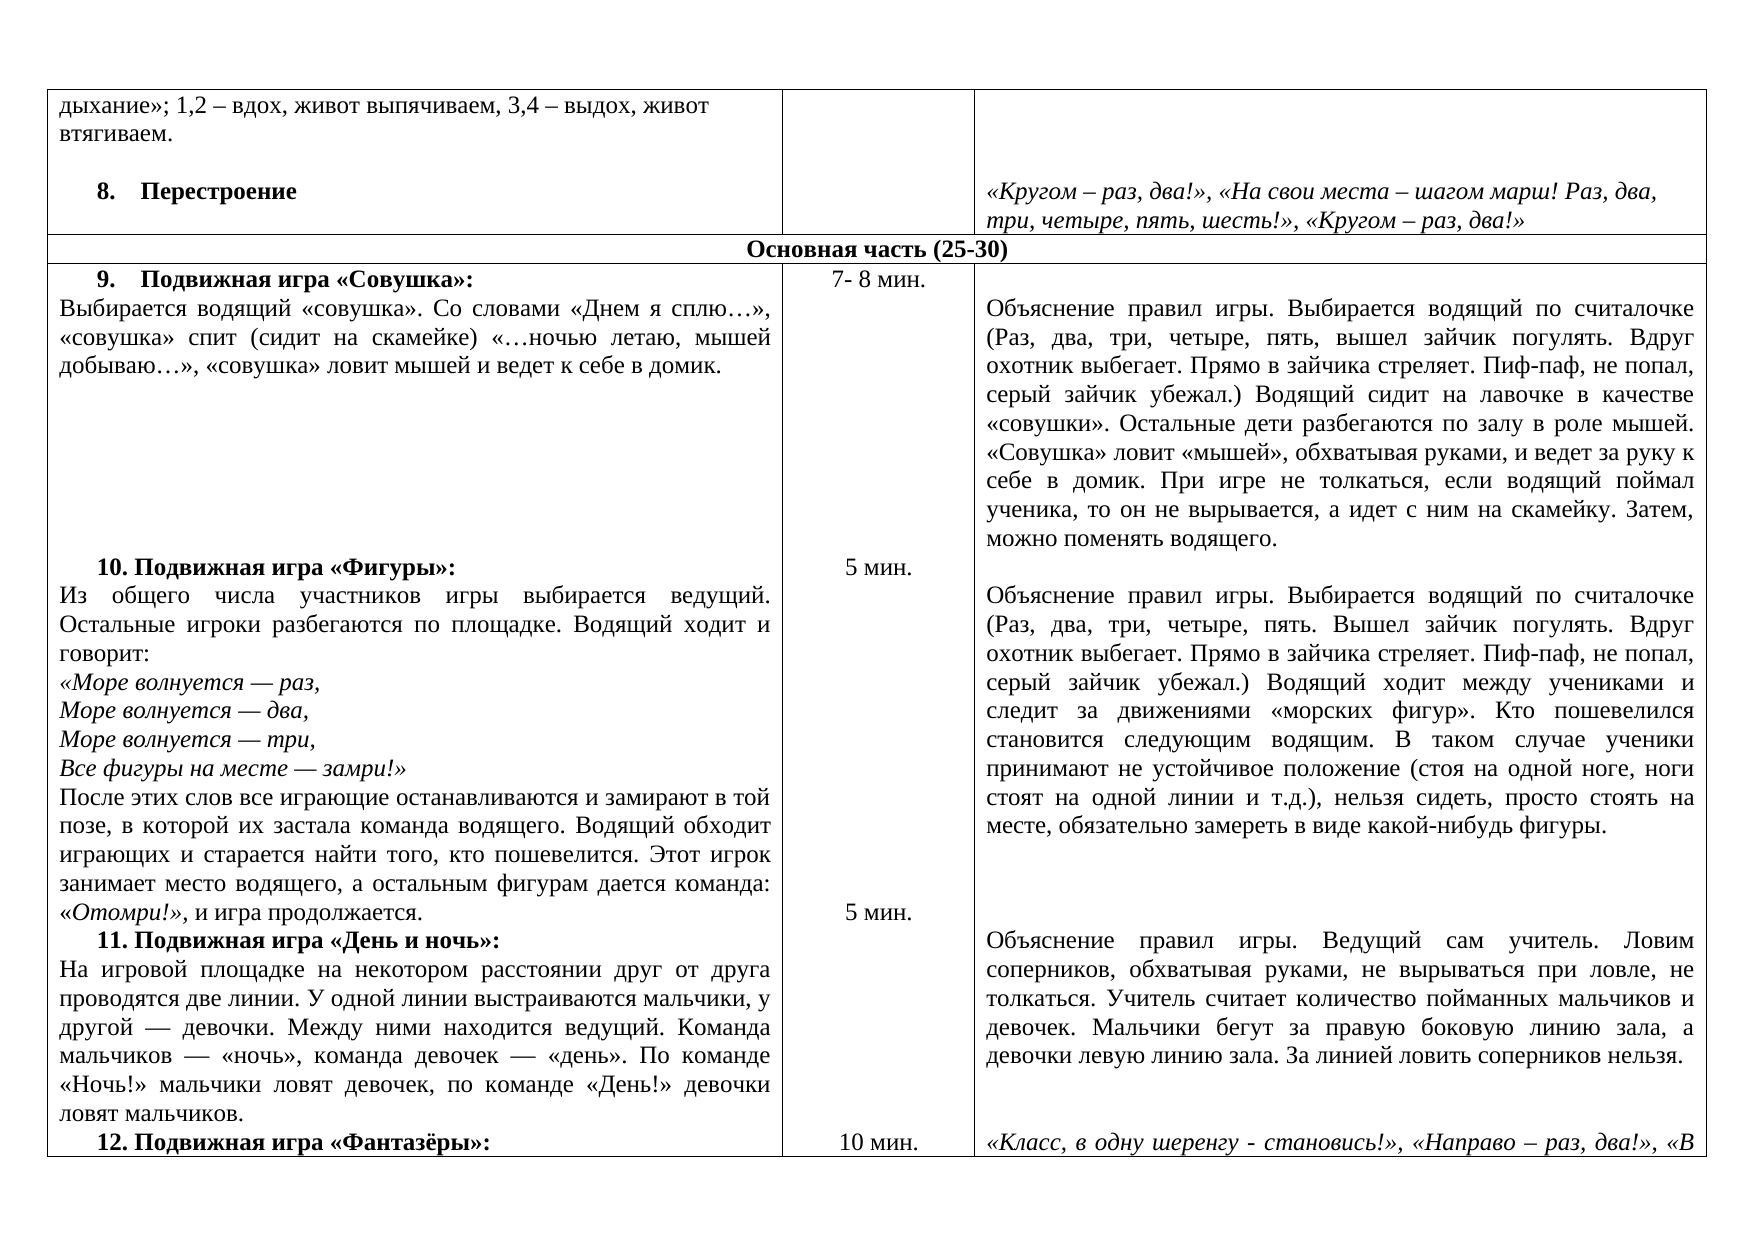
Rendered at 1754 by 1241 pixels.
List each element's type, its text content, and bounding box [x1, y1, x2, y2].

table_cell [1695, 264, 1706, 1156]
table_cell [48, 90, 782, 233]
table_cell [783, 264, 974, 1156]
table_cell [975, 90, 1706, 233]
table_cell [783, 90, 974, 233]
table_cell Основная часть (25-30) [48, 235, 1706, 263]
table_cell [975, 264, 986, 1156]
